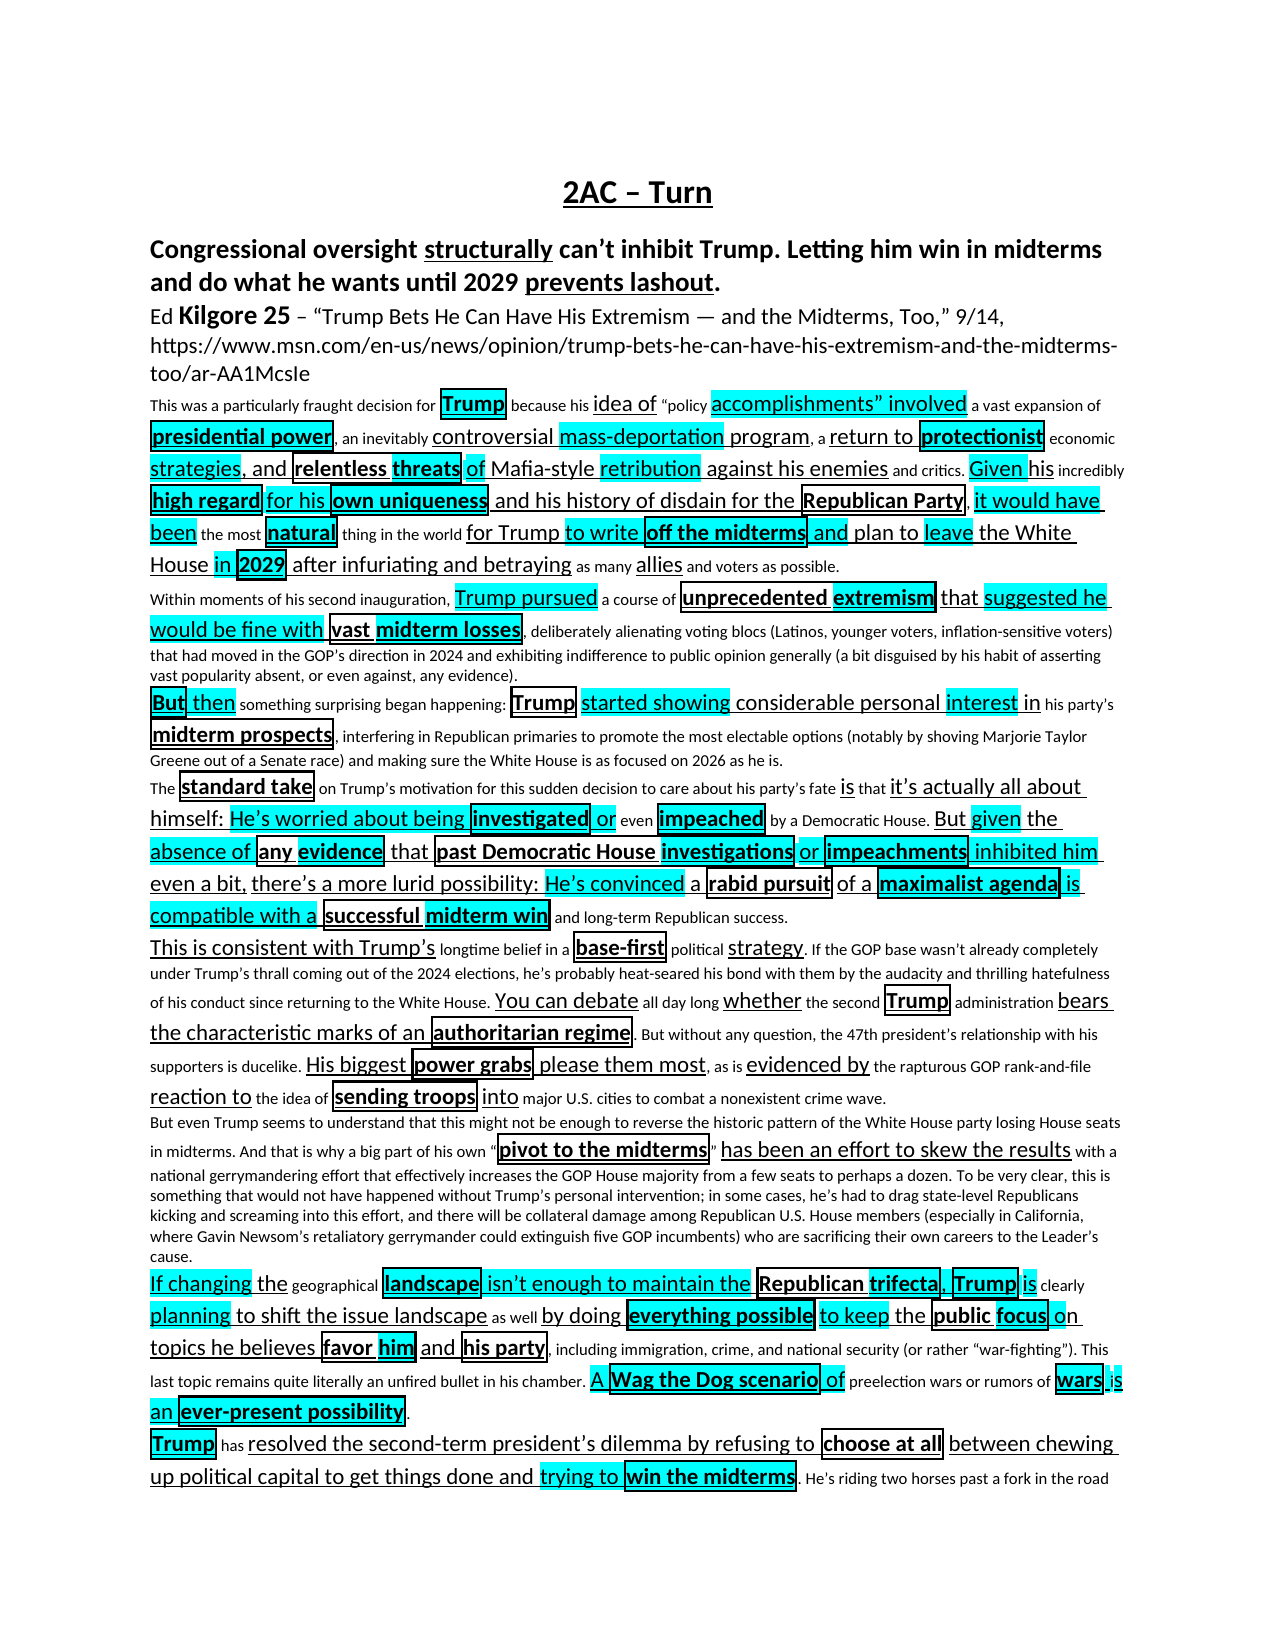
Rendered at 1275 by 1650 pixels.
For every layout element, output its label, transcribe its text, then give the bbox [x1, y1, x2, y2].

text Ed Kilgore 25 – “Trump Bets He Can Have His Extremism — and the Midterms, Too,” 9/14, https://www.msn.com/en-us/news/opinion/trump-bets-he-can-have-his-extremism-and-the-midterms-too/ar-AA1McsIe [150, 298, 1125, 387]
text This was a particularly fraught decision for Trump because his idea of “policy accomplishments” involved a vast expansion of presidential power, an inevitably controversial mass-deportation program, a return to protectionist economic strategies, and relentless threats of Mafia-style retribution against his enemies and critics. Given his incredibly high regard for his own uniqueness and his history of disdain for the Republican Party, it would have been the most natural thing in the world for Trump to write off the midterms and plan to leave the White House in 2029 after infuriating and betraying as many allies and voters as possible. [150, 387, 1125, 581]
text But then something surprising began happening: Trump started showing considerable personal interest in his party’s midterm prospects, interfering in Republican primaries to promote the most electable options (notably by shoving Marjorie Taylor Greene out of a Senate race) and making sure the White House is as focused on 2026 as he is. [150, 686, 1125, 770]
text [150, 1427, 1125, 1492]
text The standard take on Trump’s motivation for this sudden decision to care about his party’s fate is that it’s actually all about himself: He’s worried about being investigated or even impeached by a Democratic House. But given the absence of any evidence that past Democratic House investigations or impeachments inhibited him even a bit, there’s a more lurid possibility: He’s convinced a rabid pursuit of a maximalist agenda is compatible with a successful midterm win and long-term Republican success. [150, 770, 1125, 931]
text But even Trump seems to understand that this might not be enough to reverse the historic pattern of the White House party losing House seats in midterms. And that is why a big part of his own “pivot to the midterms” has been an effort to skew the results with a national gerrymandering effort that effectively increases the GOP House majority from a few seats to perhaps a dozen. To be very clear, this is something that would not have happened without Trump’s personal intervention; in some cases, he’s had to drag state-level Republicans kicking and screaming into this effort, and there will be collateral damage among Republican U.S. House members (especially in California, where Gavin Newsom’s retaliatory gerrymander could extinguish five GOP incumbents) who are sacrificing their own careers to the Leader’s cause. [150, 1112, 1125, 1267]
subtitle 2AC – Turn [150, 171, 1125, 212]
text This is consistent with Trump’s longtime belief in a base-first political strategy. If the GOP base wasn’t already completely under Trump’s thrall coming out of the 2024 elections, he’s probably heat-seared his bond with them by the audacity and thrilling hatefulness of his conduct since returning to the White House. You can debate all day long whether the second Trump administration bears the characteristic marks of an authoritarian regime. But without any question, the 47th president’s relationship with his supporters is ducelike. His biggest power grabs please them most, as is evidenced by the rapturous GOP rank-and-file reaction to the idea of sending troops into major U.S. cities to combat a nonexistent crime wave. [150, 931, 1125, 1112]
text Within moments of his second inauguration, Trump pursued a course of unprecedented extremism that suggested he would be fine with vast midterm losses, deliberately alienating voting blocs (Latinos, younger voters, inflation-sensitive voters) that had moved in the GOP’s direction in 2024 and exhibiting indifference to public opinion generally (a bit disguised by his habit of asserting vast popularity absent, or even against, any evidence). [150, 581, 1125, 686]
subtitle Congressional oversight structurally can’t inhibit Trump. Letting him win in midterms and do what he wants until 2029 prevents lashout. [150, 232, 1125, 298]
text If changing the geographical landscape isn’t enough to maintain the Republican trifecta, Trump is clearly planning to shift the issue landscape as well by doing everything possible to keep the public focus on topics he believes favor him and his party, including immigration, crime, and national security (or rather “war-fighting”). This last topic remains quite literally an unfired bullet in his chamber. A Wag the Dog scenario of preelection wars or rumors of wars is an ever-present possibility. [150, 1267, 1125, 1427]
